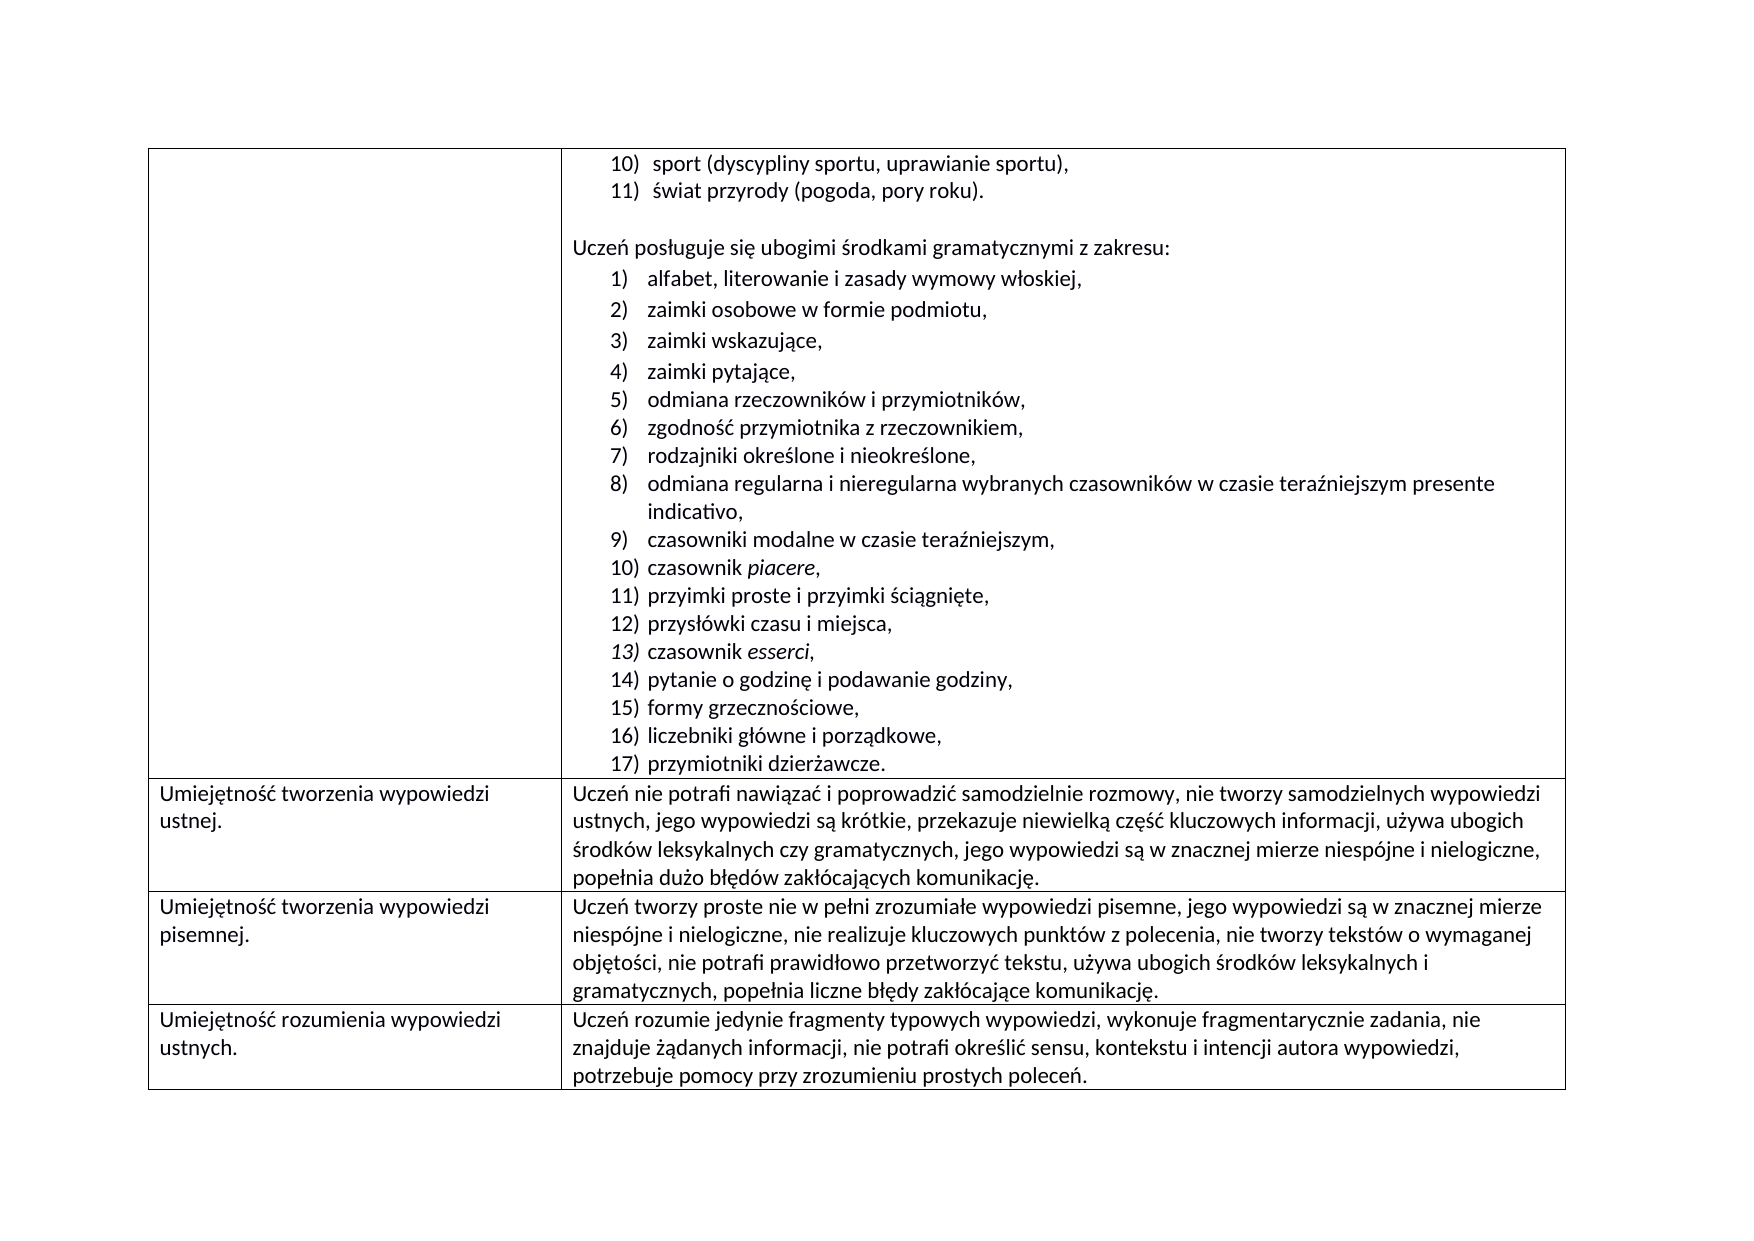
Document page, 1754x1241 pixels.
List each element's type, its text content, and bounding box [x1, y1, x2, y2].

table_cell Uczeń nie potrafi nawiązać i poprowadzić samodzielnie rozmowy, nie tworzy samodzielnych wypowiedzi ustnych, jego wypowiedzi są krótkie, przekazuje niewielką część kluczowych informacji, używa ubogich środków leksykalnych czy gramatycznych, jego wypowiedzi są w znacznej mierze niespójne i nielogiczne, popełnia dużo błędów zakłócających komunikację. [562, 779, 1565, 891]
table_cell Umiejętność tworzenia wypowiedzi ustnej. [149, 779, 561, 891]
table_cell Uczeń tworzy proste nie w pełni zrozumiałe wypowiedzi pisemne, jego wypowiedzi są w znacznej mierze niespójne i nielogiczne, nie realizuje kluczowych punktów z polecenia, nie tworzy tekstów o wymaganej objętości, nie potrafi prawidłowo przetworzyć tekstu, używa ubogich środków leksykalnych i gramatycznych, popełnia liczne błędy zakłócające komunikację. [562, 892, 1565, 1004]
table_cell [149, 149, 561, 778]
table_cell Uczeń rozumie jedynie fragmenty typowych wypowiedzi, wykonuje fragmentarycznie zadania, nie znajduje żądanych informacji, nie potrafi określić sensu, kontekstu i intencji autora wypowiedzi, potrzebuje pomocy przy zrozumieniu prostych poleceń. [562, 1005, 1565, 1089]
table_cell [562, 149, 1565, 778]
table_cell Umiejętność tworzenia wypowiedzi pisemnej. [149, 892, 561, 1004]
table_cell Umiejętność rozumienia wypowiedzi ustnych. [149, 1005, 561, 1089]
